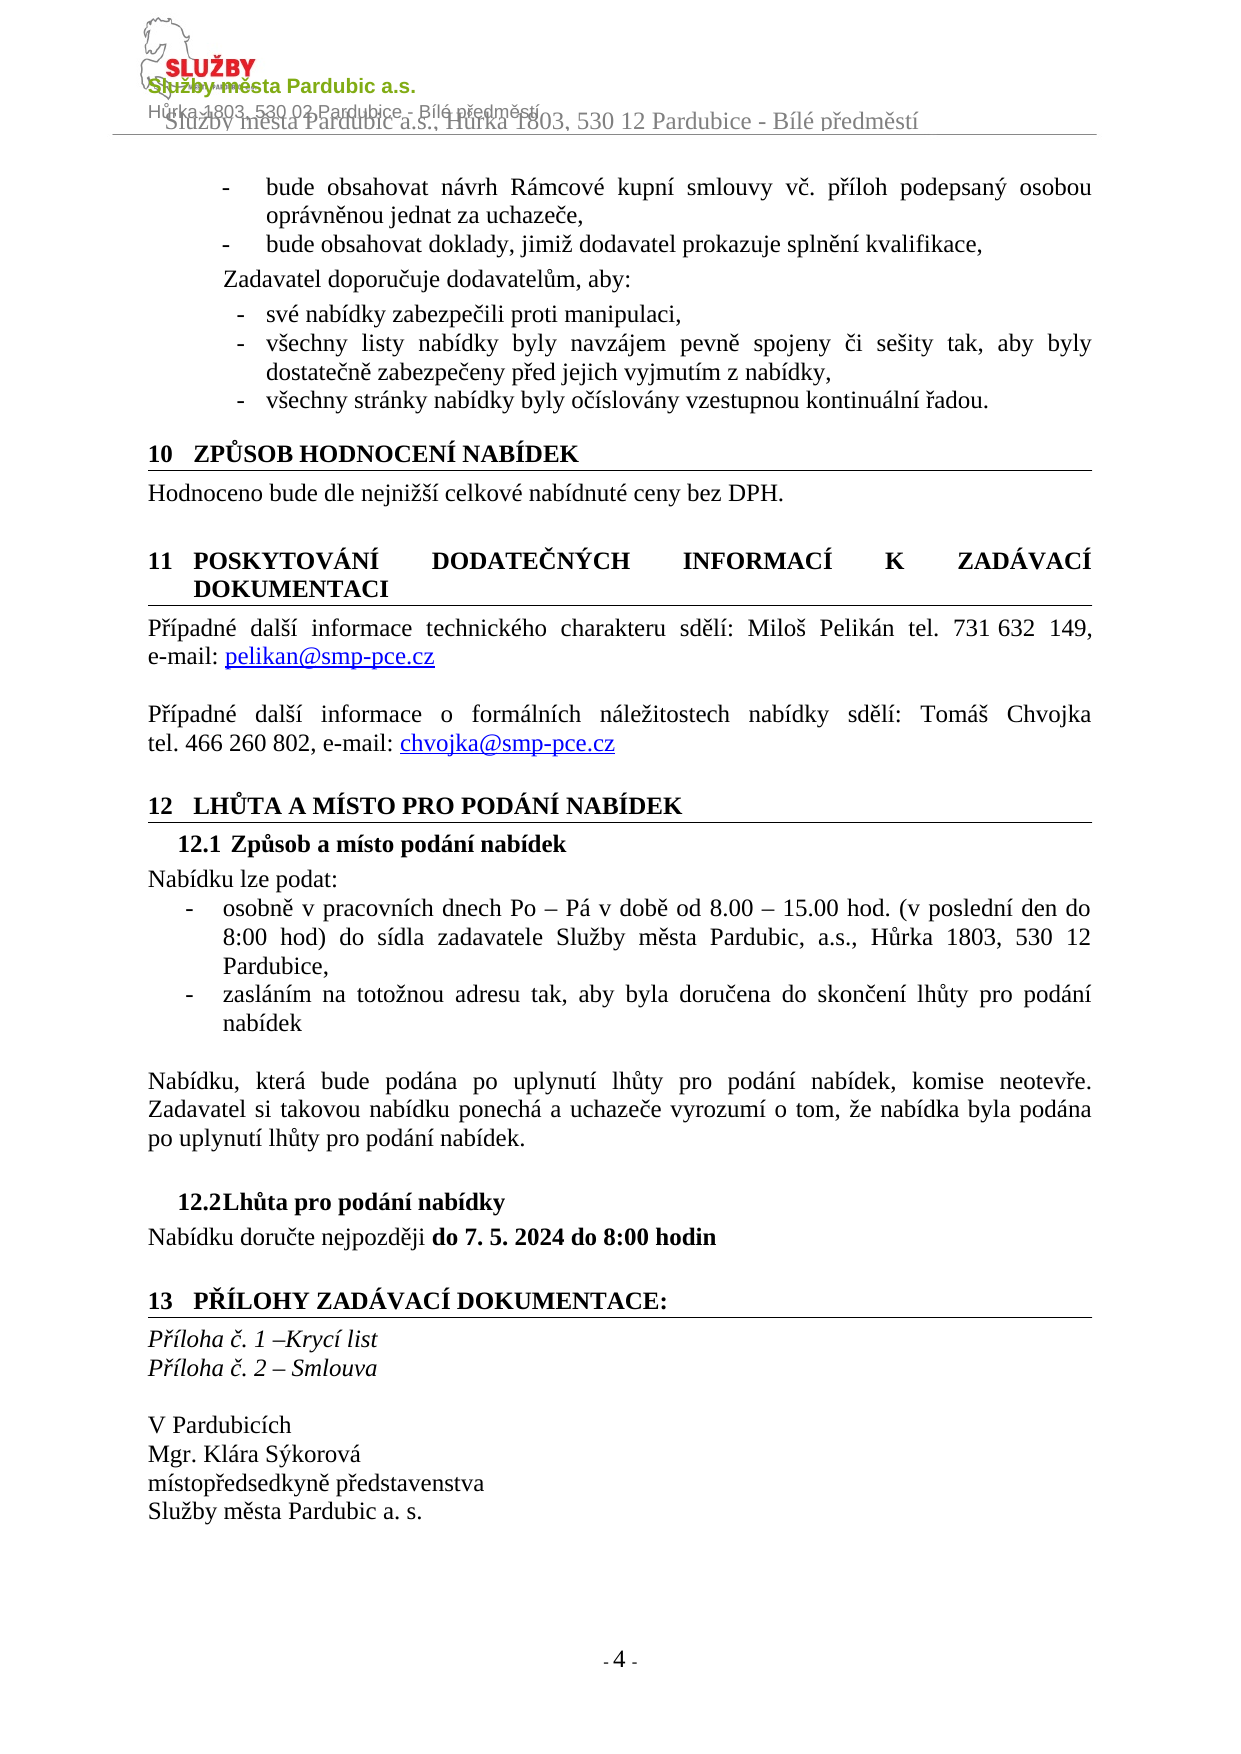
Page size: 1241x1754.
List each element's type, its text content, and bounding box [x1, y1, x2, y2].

list zasláním na totožnou adresu tak, aby byla doručena do skončení lhůty pro podání nabídek [185, 979, 1092, 1037]
list všechny stránky nabídky byly očíslovány vzestupnou kontinuální řadou. [236, 385, 1092, 414]
list své nabídky zabezpečili proti manipulaci, [236, 299, 1092, 328]
subtitle LHŮTA A MÍSTO PRO PODÁNÍ NABÍDEK [148, 791, 1092, 822]
text Nabídku, která bude podána po uplynutí lhůty pro podání nabídek, komise neotevře. Zadavatel si takovou nabídku ponechá a uchazeče vyrozumí o tom, že nabídka byla podána po uplynutí lhůty pro podání nabídek. [148, 1066, 1092, 1152]
list všechny listy nabídky byly navzájem pevně spojeny či sešity tak, aby byly dostatečně zabezpečeny před jejich vyjmutím z nabídky, [236, 328, 1092, 385]
subtitle Lhůta pro podání nabídky [177, 1187, 1092, 1216]
subtitle ZPŮSOB HODNOCENÍ NABÍDEK [148, 439, 1092, 470]
text Případné další informace o formálních náležitostech nabídky sdělí: Tomáš Chvojka tel. 466 260 802, e-mail: chvojka@smp-pce.cz [148, 699, 1092, 756]
picture [78, 9, 1135, 150]
list bude obsahovat doklady, jimiž dodavatel prokazuje splnění kvalifikace, [222, 229, 1092, 258]
text Nabídku lze podat: [148, 864, 1092, 893]
subtitle Přílohy zadávací dokumentace: [148, 1286, 1092, 1317]
list bude obsahovat návrh Rámcové kupní smlouvy vč. příloh podepsaný osobou oprávněnou jednat za uchazeče, [222, 172, 1092, 229]
text Příloha č. 2 – Smlouva [148, 1353, 1092, 1381]
list osobně v pracovních dnech Po – Pá v době od 8.00 – 15.00 hod. (v poslední den do 8:00 hod) do sídla zadavatele Služby města Pardubic, a.s., Hůrka 1803, 530 12 Pardubice, [185, 893, 1092, 979]
text Příloha č. 1 –Krycí list [148, 1324, 1092, 1353]
subtitle Zadavatel doporučuje dodavatelům, aby: [223, 264, 1092, 293]
text Hodnoceno bude dle nejnižší celkové nabídnuté ceny bez DPH. [148, 478, 1092, 506]
subtitle POSKYTOVÁNÍ DODATEČNÝCH INFORMACÍ K ZADÁVACÍ DOKUMENTACI [148, 546, 1092, 605]
text Případné další informace technického charakteru sdělí: Miloš Pelikán tel. 731 632 149, e-mail: pelikan@smp-pce.cz [148, 613, 1092, 670]
text V Pardubicích [148, 1410, 1092, 1439]
subtitle Způsob a místo podání nabídek [177, 829, 1092, 858]
text Mgr. Klára Sýkorová [148, 1439, 1092, 1468]
text Nabídku doručte nejpozději do 7. 5. 2024 do 8:00 hodin [148, 1222, 1092, 1251]
text Služby města Pardubic a. s. [148, 1496, 1092, 1525]
text místopředsedkyně představenstva [148, 1468, 1092, 1496]
